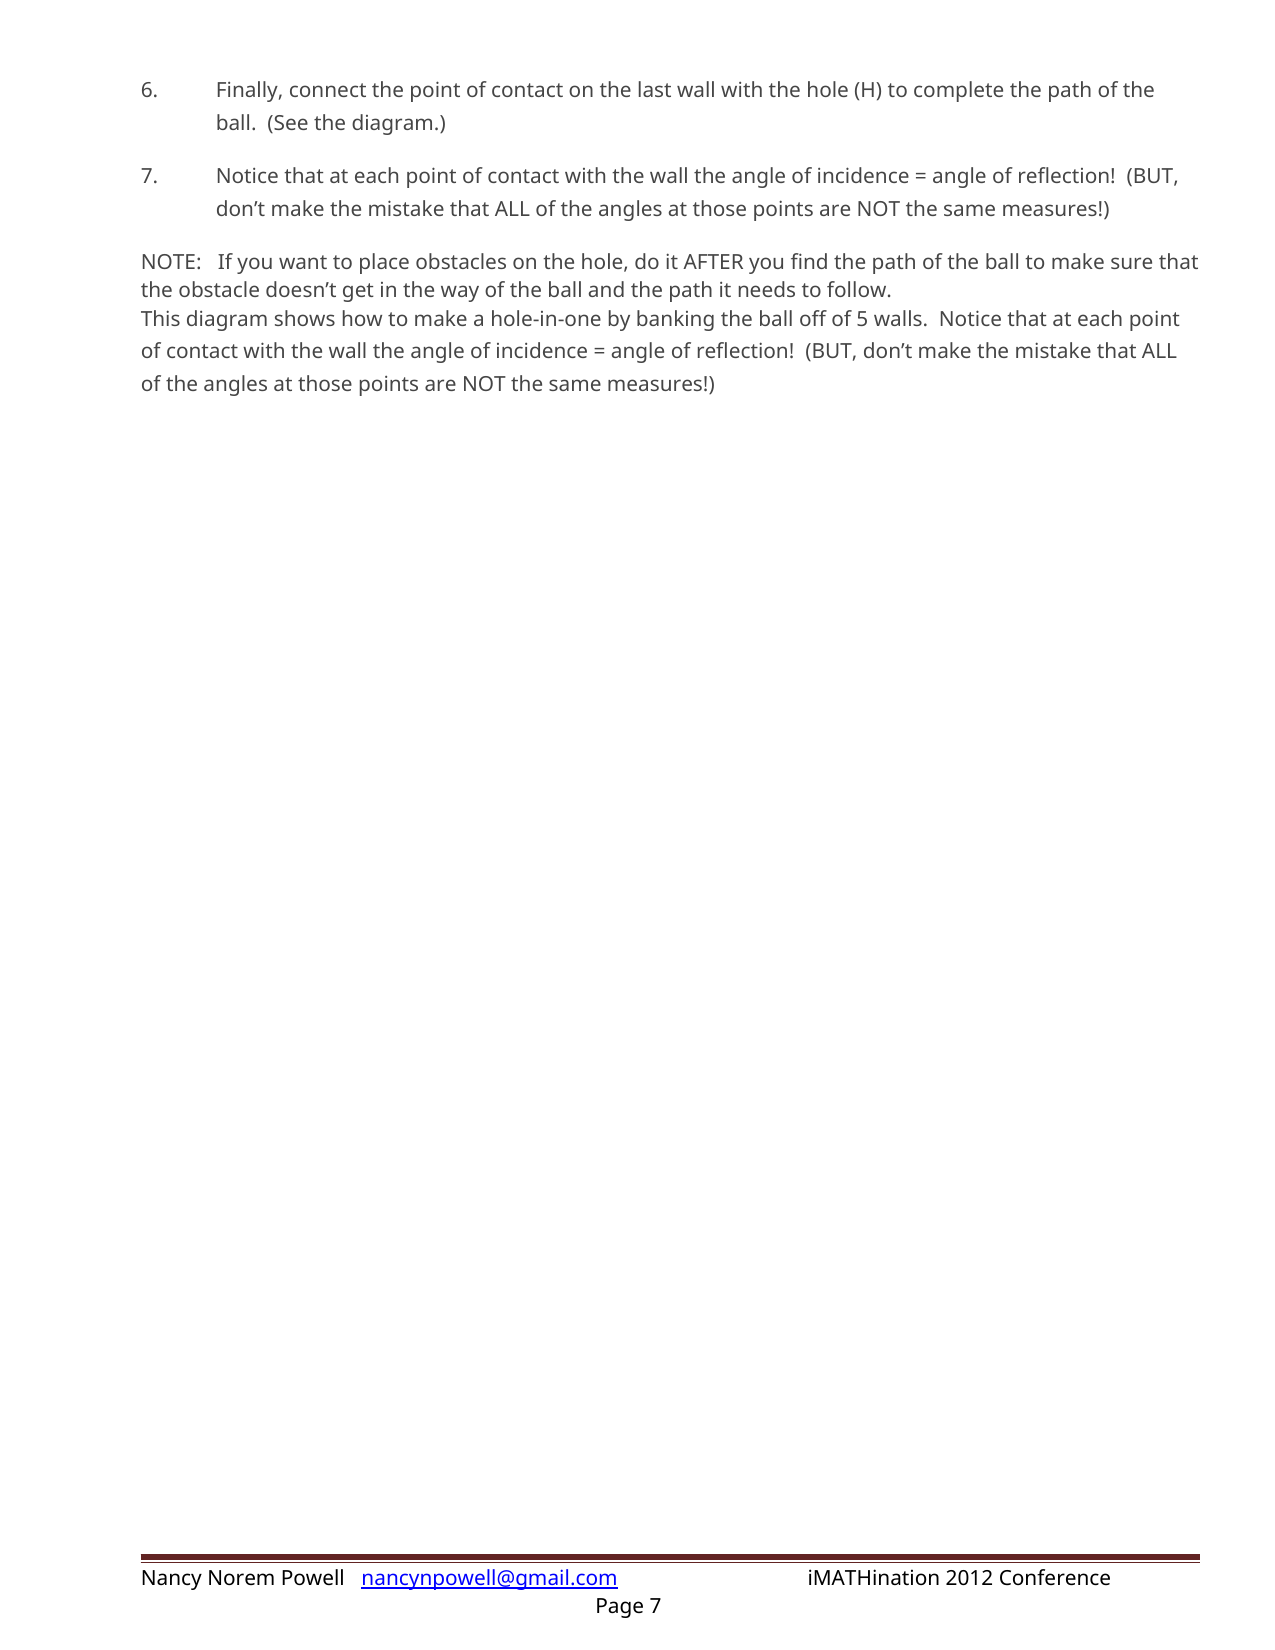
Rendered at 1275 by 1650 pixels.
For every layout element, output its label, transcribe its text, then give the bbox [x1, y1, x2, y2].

text This diagram shows how to make a hole-in-one by banking the ball off of 5 walls. Notice that at each point of contact with the wall the angle of incidence = angle of reflection! (BUT, don’t make the mistake that ALL of the angles at those points are NOT the same measures!) [141, 304, 1200, 398]
text 7. Notice that at each point of contact with the wall the angle of incidence = angle of reflection! (BUT, don’t make the mistake that ALL of the angles at those points are NOT the same measures!) [141, 161, 1200, 222]
text 6. Finally, connect the point of contact on the last wall with the hole (H) to complete the path of the ball. (See the diagram.) [141, 75, 1200, 136]
text NOTE: If you want to place obstacles on the hole, do it AFTER you find the path of the ball to make sure that the obstacle doesn’t get in the way of the ball and the path it needs to follow. [141, 247, 1200, 304]
